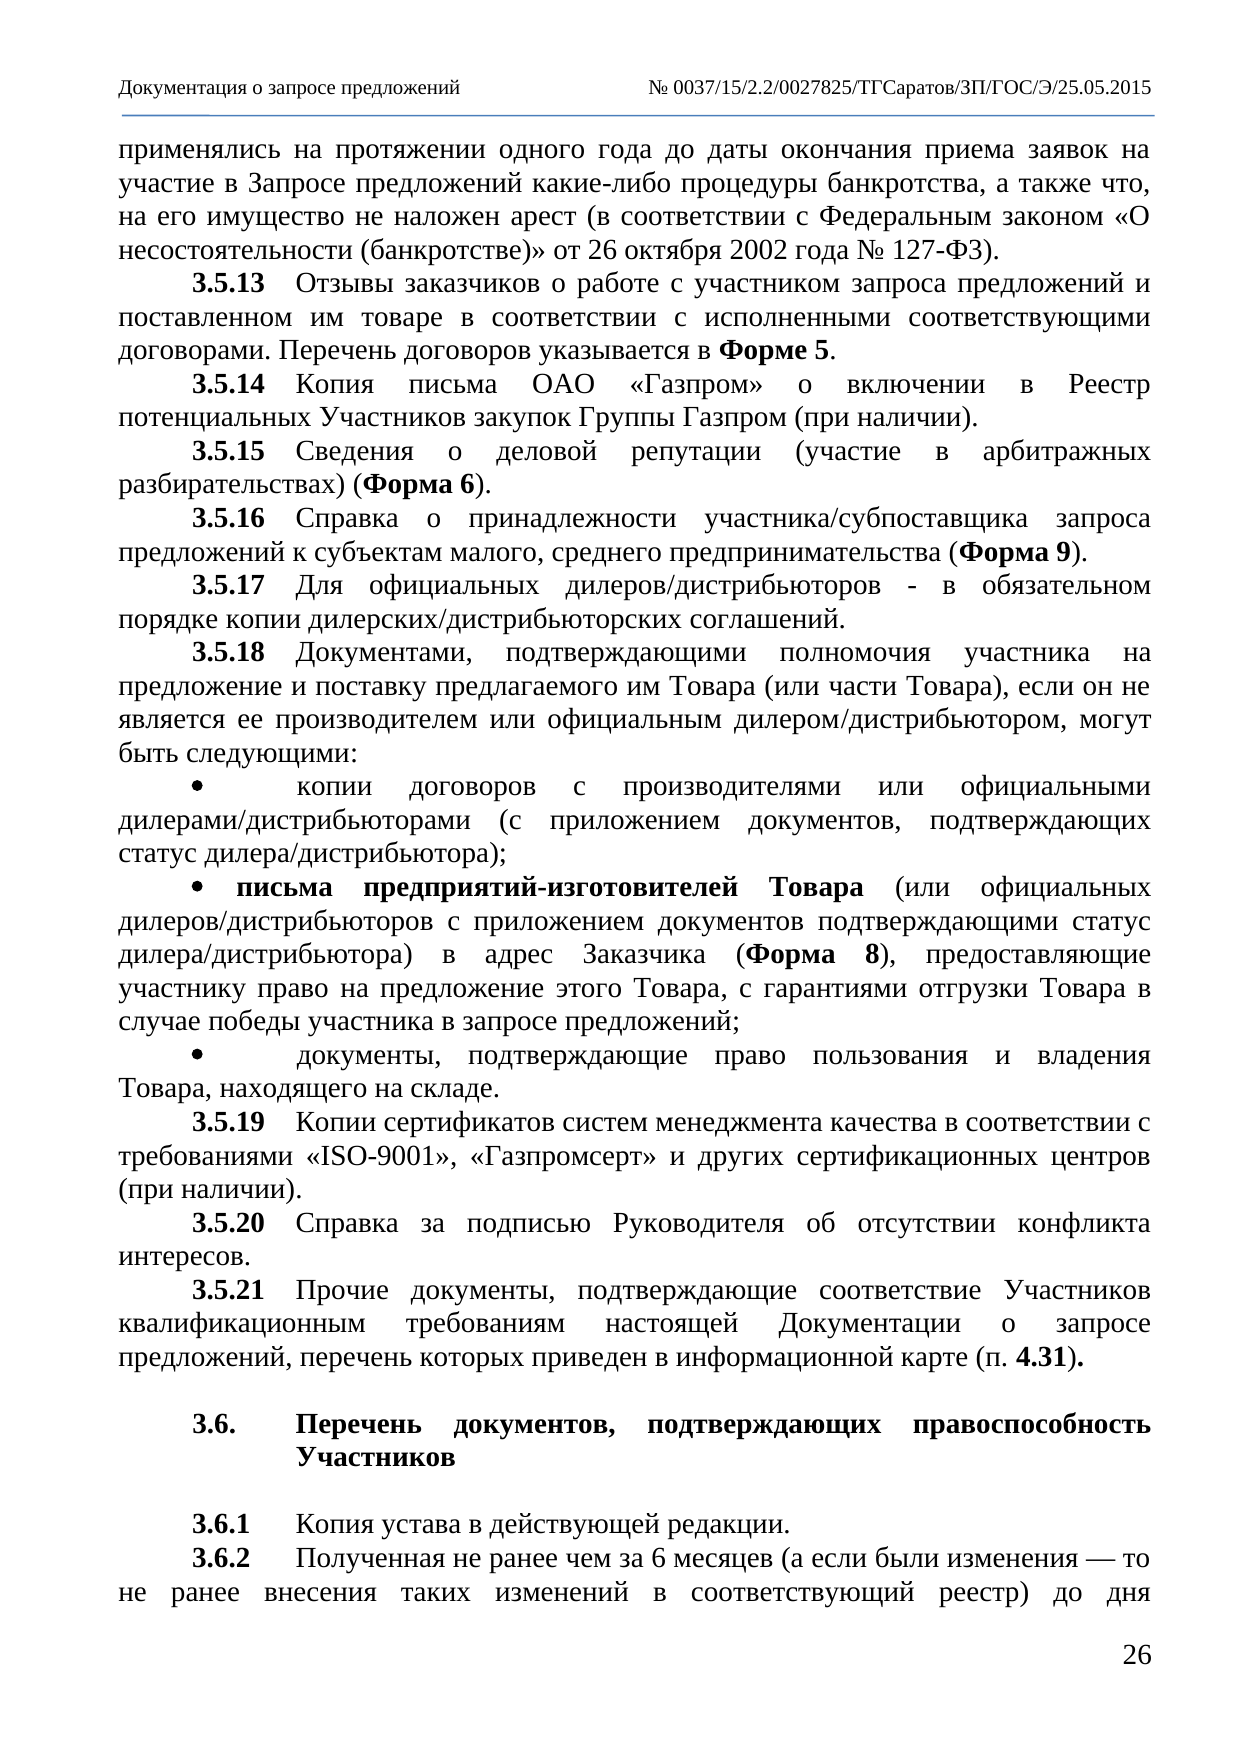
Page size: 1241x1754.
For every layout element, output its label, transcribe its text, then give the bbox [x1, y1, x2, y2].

list Прочие документы, подтверждающие соответствие Участников квалификационным требованиям настоящей Документации о запросе предложений, перечень которых приведен в информационной карте (п. 4.31). [118, 1272, 1152, 1372]
list Сведения о деловой репутации (участие в арбитражных разбирательствах) (Форма 6). [118, 433, 1152, 500]
list Копии сертификатов систем менеджмента качества в соответствии с требованиями «ISO-9001», «Газпромсерт» и других сертификационных центров (при наличии). [118, 1104, 1152, 1205]
list Копия устава в действующей редакции. [118, 1507, 1152, 1540]
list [118, 1540, 1152, 1607]
list Справка о принадлежности участника/субпоставщика запроса предложений к субъектам малого, среднего предпринимательства (Форма 9). [118, 500, 1152, 567]
list Справка за подписью Руководителя об отсутствии конфликта интересов. [118, 1205, 1152, 1272]
list письма предприятий-изготовителей Товара (или официальных дилеров/дистрибьюторов с приложением документов подтверждающими статус дилера/дистрибьютора) в адрес Заказчика (Форма 8), предоставляющие участнику право на предложение этого Товара, с гарантиями отгрузки Товара в случае победы участника в запросе предложений; [118, 869, 1152, 1037]
list Копия письма ОАО «Газпром» о включении в Реестр потенциальных Участников закупок Группы Газпром (при наличии). [118, 366, 1152, 433]
list Документами, подтверждающими полномочия участника на предложение и поставку предлагаемого им Товара (или части Товара), если он не является ее производителем или официальным дилером/дистрибьютором, могут быть следующими: [118, 634, 1152, 768]
list Перечень документов, подтверждающих правоспособность Участников [192, 1406, 1152, 1473]
list документы, подтверждающие право пользования и владения Товара, находящего на складе. [118, 1037, 1152, 1104]
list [118, 131, 1152, 265]
list Отзывы заказчиков о работе с участником запроса предложений и поставленном им товаре в соответствии с исполненными соответствующими договорами. Перечень договоров указывается в Форме 5. [118, 265, 1152, 366]
list Для официальных дилеров/дистрибьюторов - в обязательном порядке копии дилерских/дистрибьюторских соглашений. [118, 567, 1152, 634]
list копии договоров с производителями или официальными дилерами/дистрибьюторами (с приложением документов, подтверждающих статус дилера/дистрибьютора); [118, 768, 1152, 869]
